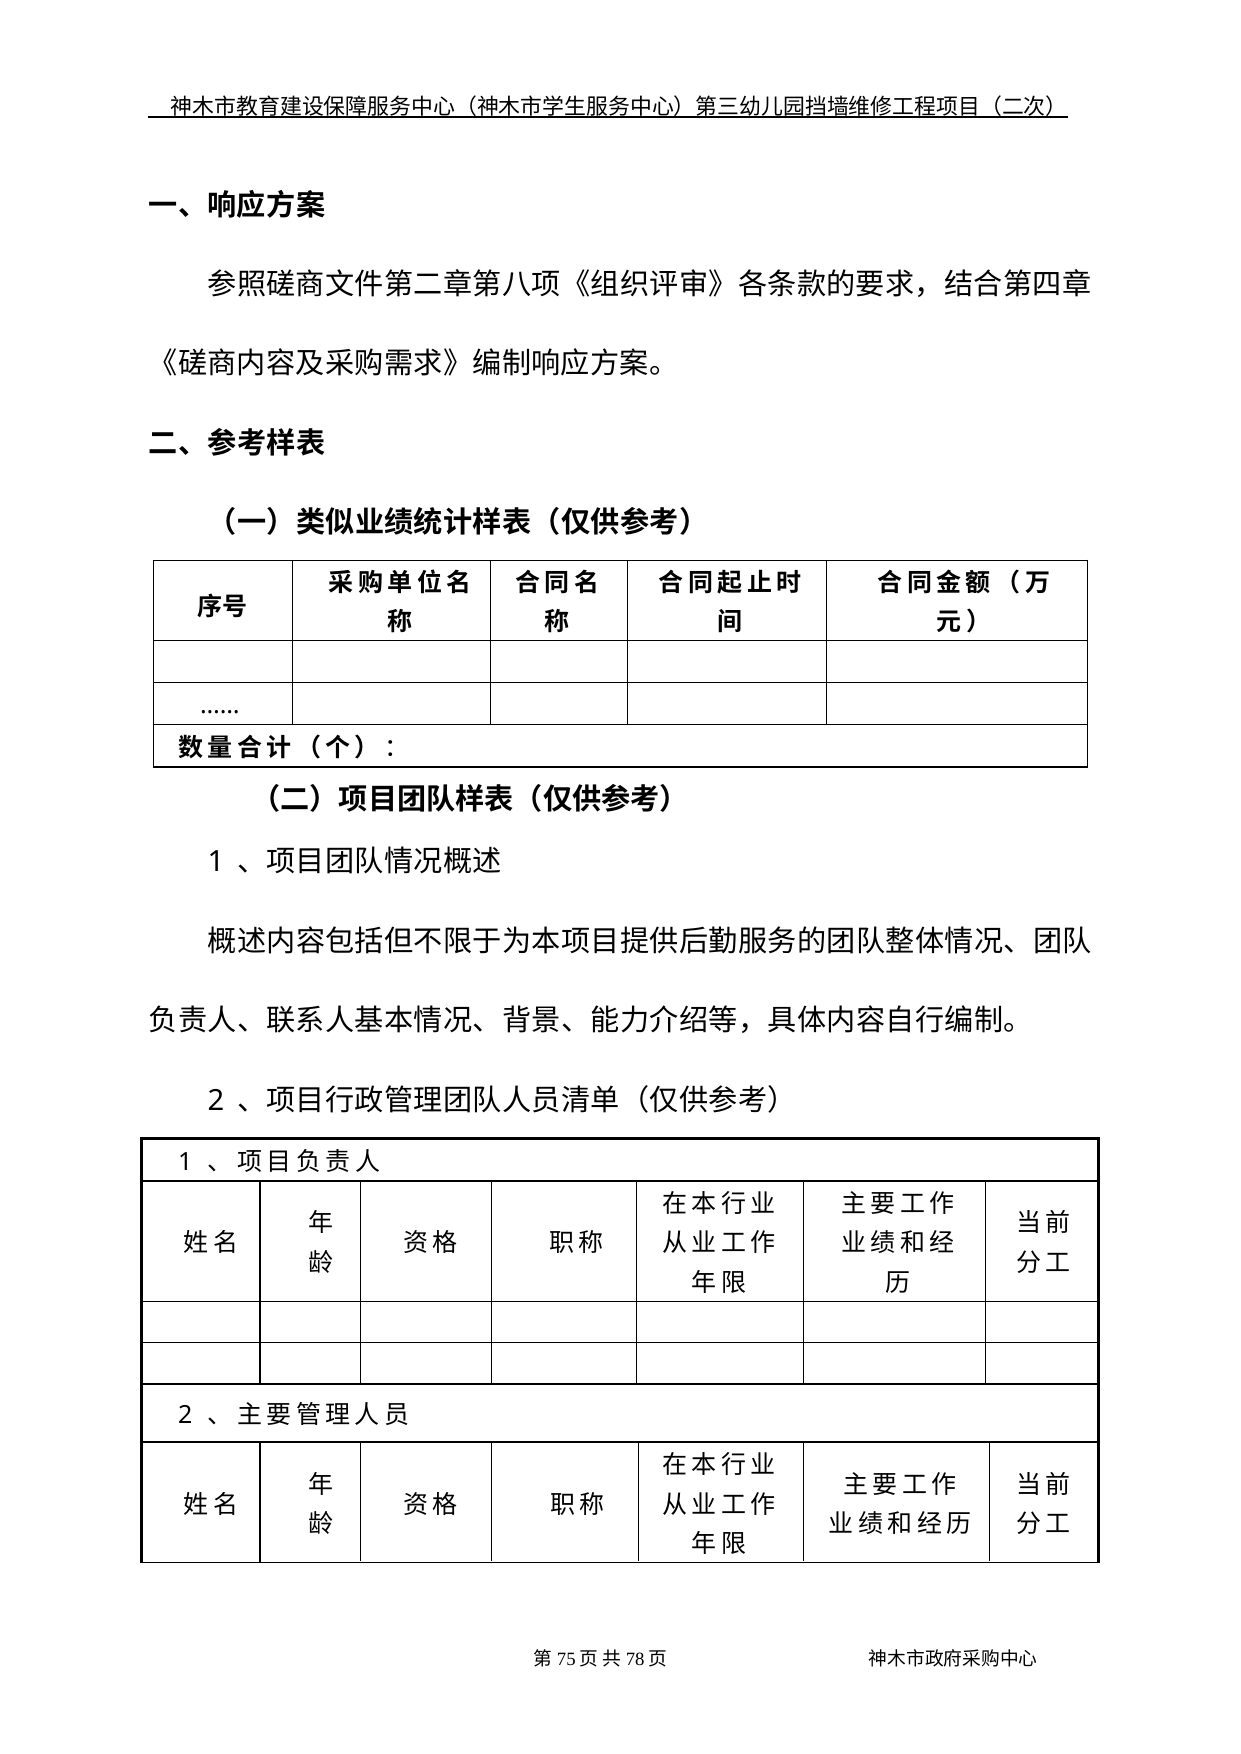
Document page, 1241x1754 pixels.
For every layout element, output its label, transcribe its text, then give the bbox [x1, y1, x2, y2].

text 概述内容包括但不限于为本项目提供后勤服务的团队整体情况、团队负责人、联系人基本情况、背景、能力介绍等，具体内容自行编制。 [148, 899, 1092, 1058]
table_cell 资格 [361, 1182, 491, 1301]
table_cell 数量合计（个）： [154, 725, 1087, 766]
text （二）项目团队样表（仅供参考） [207, 767, 1092, 819]
table_header 合同名称 [491, 561, 627, 640]
table_header 采购单位名称 [293, 561, 490, 640]
table_cell 当前 分工 [986, 1182, 1097, 1301]
table_header 1、项目负责人 [143, 1140, 1097, 1180]
table_cell [637, 1302, 803, 1342]
table_cell [637, 1343, 803, 1383]
text 二、参考样表 [148, 401, 1092, 480]
table_cell 在本行业从业工作年限 [637, 1182, 803, 1301]
table_cell [986, 1302, 1097, 1342]
table_header 合同起止时间 [628, 561, 826, 640]
table_cell …… [154, 683, 292, 724]
table_cell 姓名 [143, 1182, 259, 1301]
table_cell [492, 1343, 636, 1383]
table_cell [261, 1343, 360, 1383]
table_cell [154, 641, 292, 682]
table_cell 资格 [361, 1443, 492, 1562]
text 参照磋商文件第二章第八项《组织评审》各条款的要求，结合第四章《磋商内容及采购需求》编制响应方案。 [148, 242, 1092, 401]
table_cell [628, 683, 826, 724]
table_cell [804, 1302, 985, 1342]
table_cell [804, 1343, 985, 1383]
text （一）类似业绩统计样表（仅供参考） [148, 480, 1092, 559]
table_cell [293, 683, 490, 724]
table_cell 在本行业从业工作年限 [638, 1443, 803, 1562]
table_cell [361, 1343, 491, 1383]
table_cell 主要工作 业绩和经历 [804, 1443, 989, 1562]
text 1、项目团队情况概述 [148, 819, 1092, 899]
table_cell [293, 641, 490, 682]
table_cell 2、主要管理人员 [143, 1385, 1097, 1441]
table_cell [491, 641, 627, 682]
text 2、项目行政管理团队人员清单（仅供参考） [148, 1058, 1092, 1137]
table_cell [986, 1343, 1097, 1383]
table_cell [261, 1302, 360, 1342]
table_cell [361, 1302, 491, 1342]
table_cell [827, 641, 1087, 682]
table_cell 职称 [492, 1443, 638, 1562]
table_cell 当前 分工 [989, 1443, 1097, 1562]
table_cell 年龄 [261, 1182, 360, 1301]
table_cell [143, 1343, 259, 1383]
text 一、响应方案 [148, 163, 1092, 242]
table_header 序号 [154, 561, 292, 640]
table_cell 年龄 [261, 1443, 361, 1562]
table_cell 主要工作 业绩和经历 [804, 1182, 985, 1301]
table_cell [491, 683, 627, 724]
table_header 合同金额（万元） [827, 561, 1087, 640]
table_cell [628, 641, 826, 682]
table_cell 职称 [492, 1182, 636, 1301]
table_cell [143, 1302, 259, 1342]
table_cell [827, 683, 1087, 724]
table_cell 姓名 [143, 1443, 259, 1562]
table_cell [492, 1302, 636, 1342]
